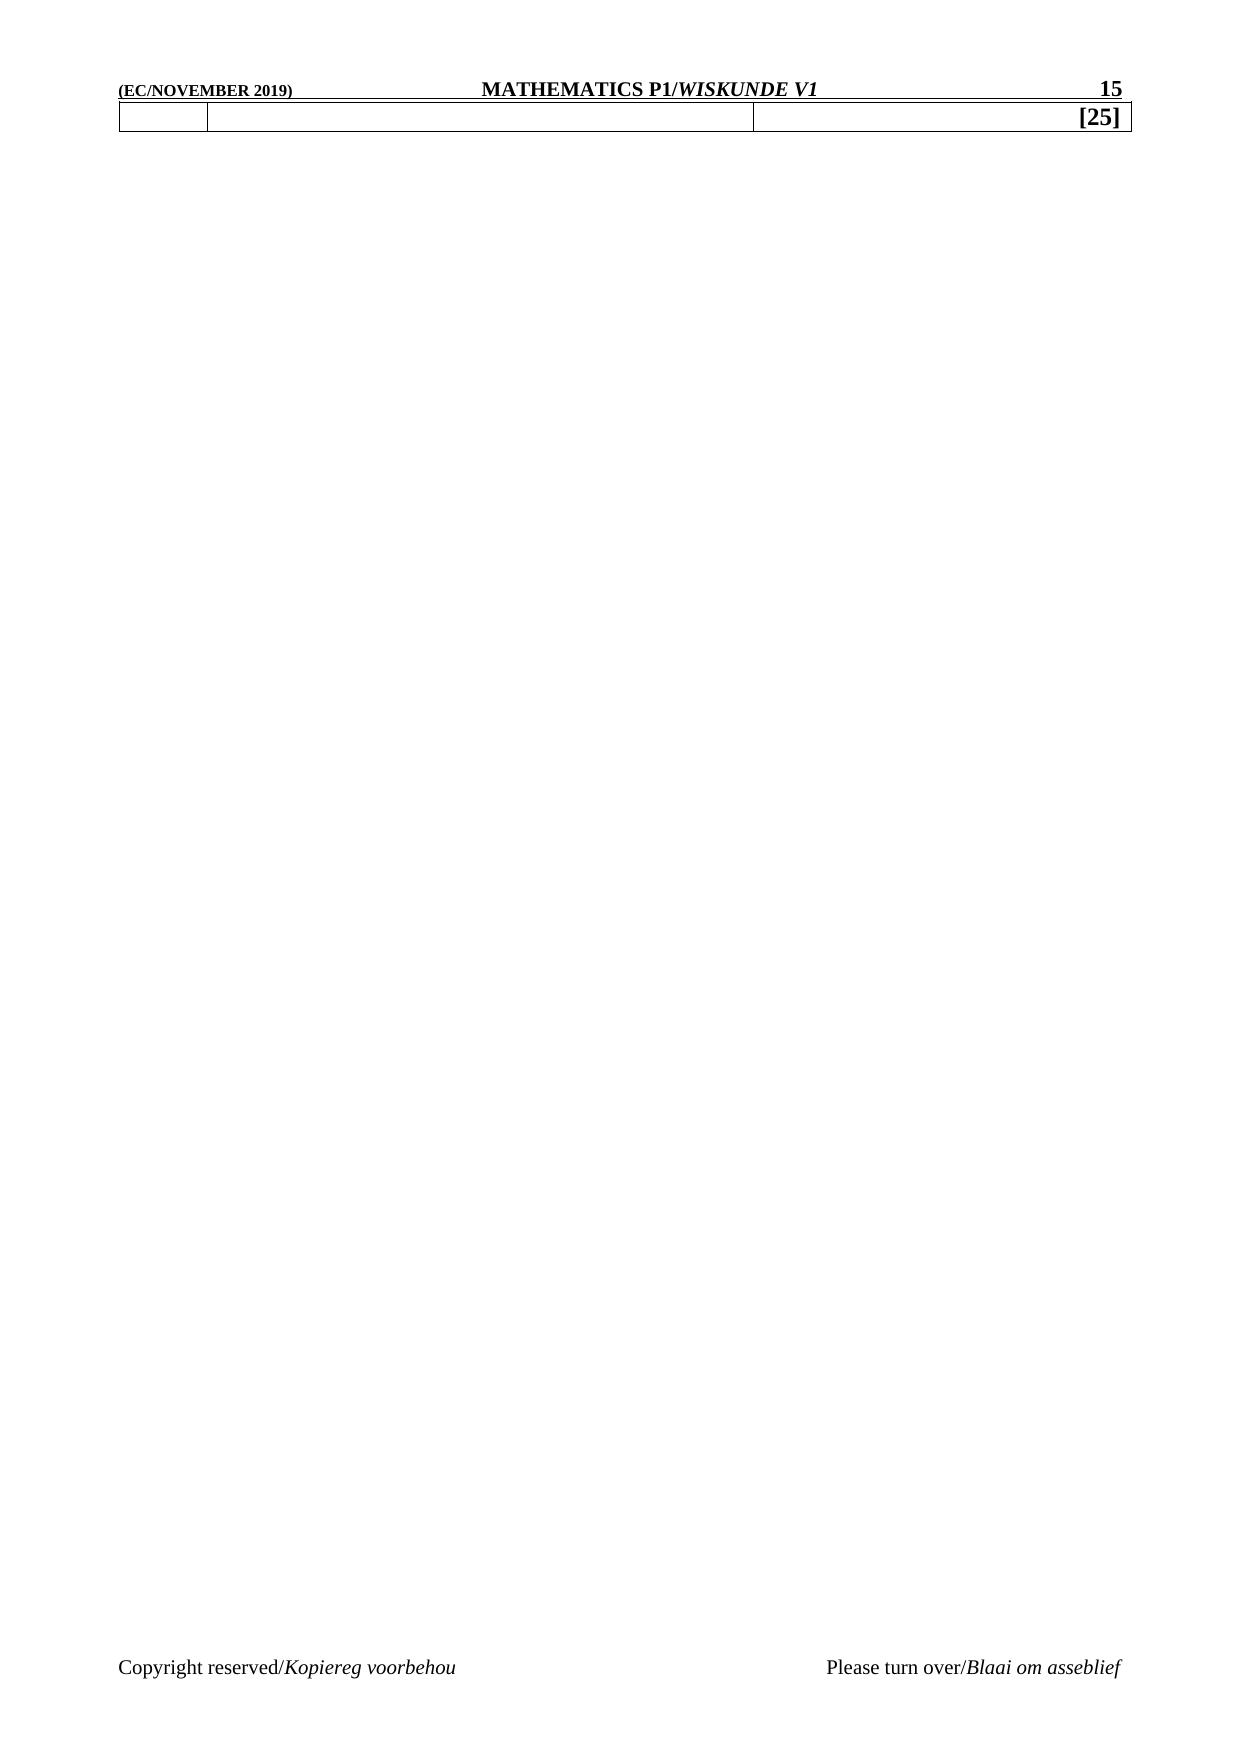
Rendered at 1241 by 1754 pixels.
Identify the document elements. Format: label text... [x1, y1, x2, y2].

table_cell [120, 103, 207, 131]
table_cell [208, 103, 753, 131]
table_cell [25] [754, 103, 1131, 131]
